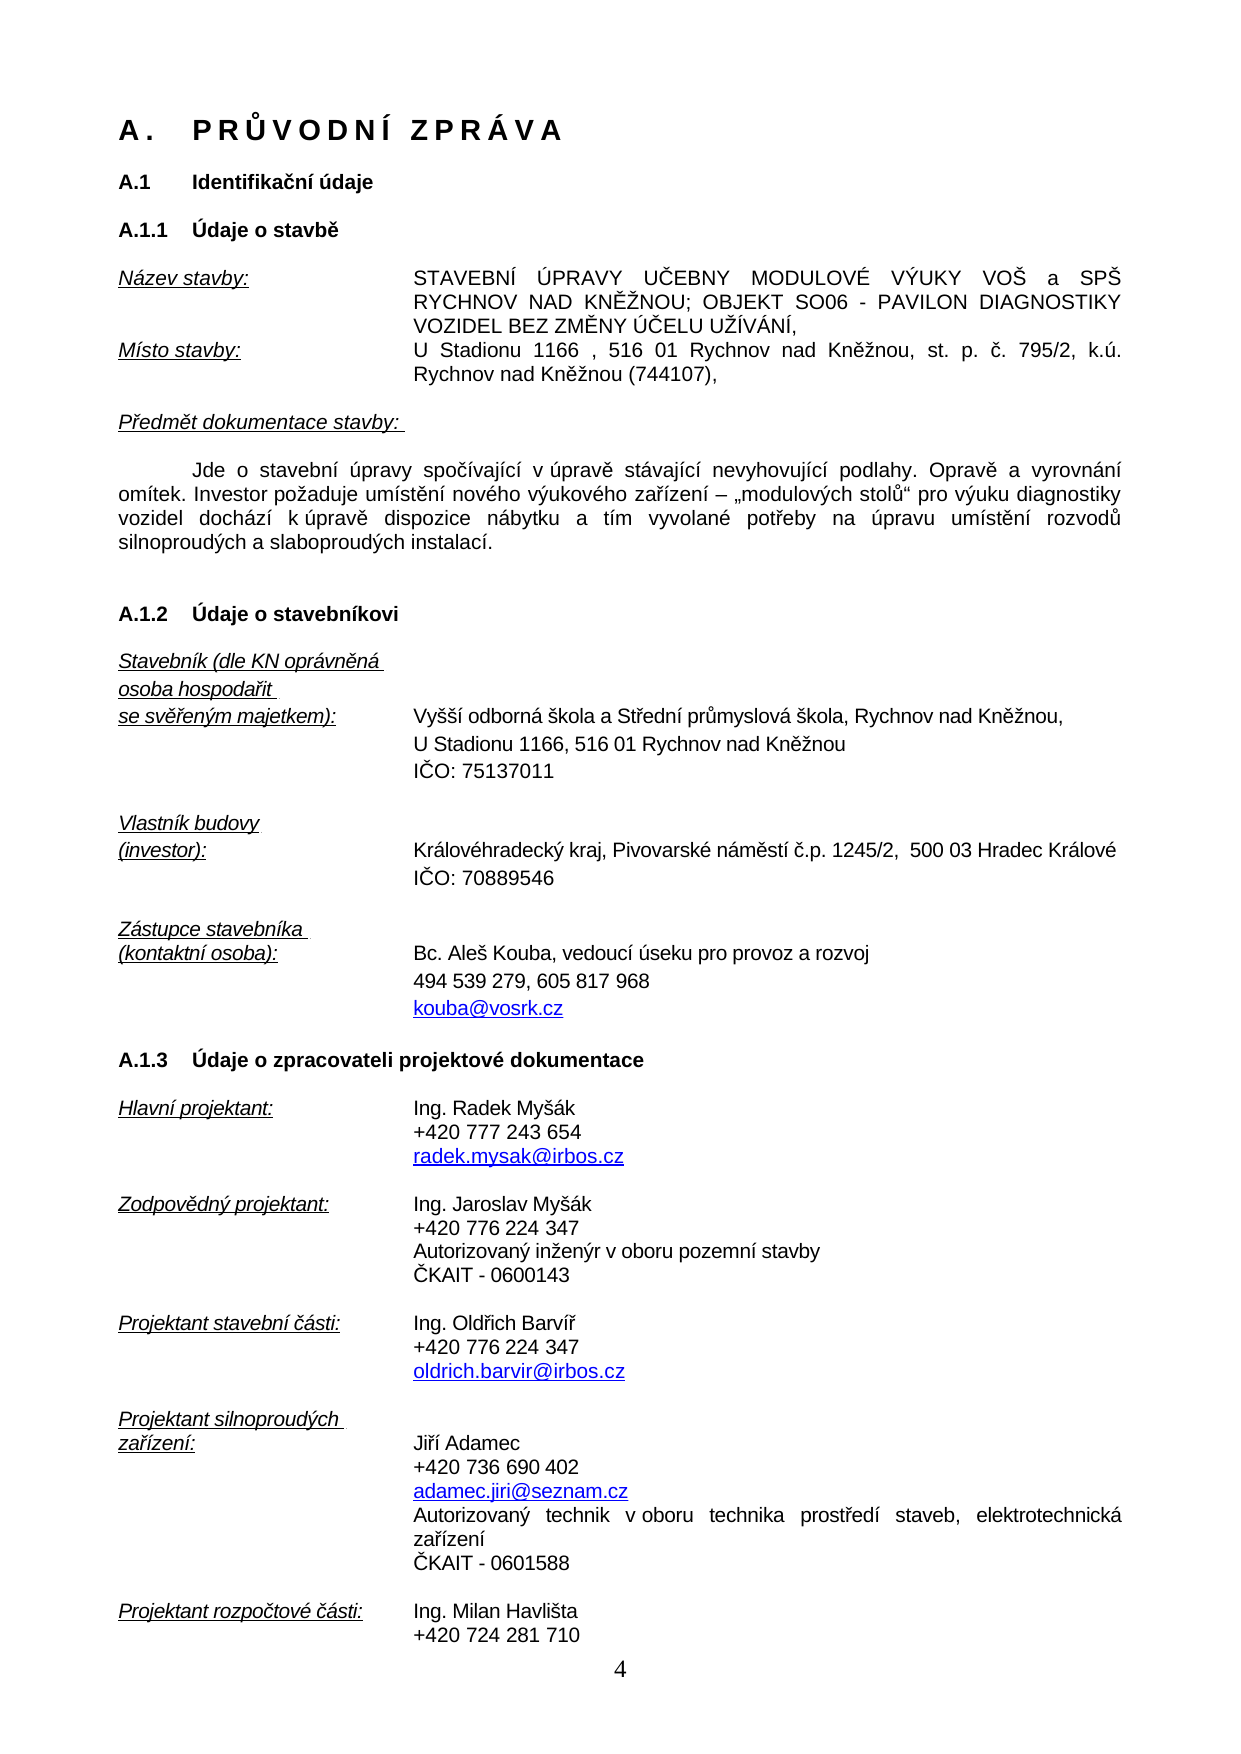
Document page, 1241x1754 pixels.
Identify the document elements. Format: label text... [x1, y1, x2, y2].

text Zodpovědný projektant: Ing. Jaroslav Myšák [118, 1191, 1076, 1215]
text Zástupce stavebníka [118, 917, 1122, 941]
text Autorizovaný technik v oboru technika prostředí staveb, elektrotechnická zařízení [413, 1503, 1122, 1551]
text 494 539 279, 605 817 968 [118, 969, 1122, 993]
text Vlastník budovy [118, 811, 1122, 835]
text kouba@vosrk.cz [413, 996, 1122, 1020]
text adamec.jiri@seznam.cz [413, 1479, 1122, 1503]
text A.1.2 Údaje o stavebníkovi [118, 601, 1122, 625]
text ČKAIT - 0601588 [339, 1551, 1122, 1575]
text +420 724 281 710 [118, 1623, 1122, 1647]
text A.1 Identifikační údaje [118, 170, 1122, 194]
text Název stavby: STAVEBNÍ ÚPRAVY UČEBNY MODULOVÉ VÝUKY VOŠ a SPŠ RYCHNOV NAD KNĚŽNOU; OBJEKT SO06 - PAVILON DIAGNOSTIKY VOZIDEL BEZ ZMĚNY ÚČELU UŽÍVÁNÍ, [118, 266, 1122, 338]
text Místo stavby: U Stadionu 1166 , 516 01 Rychnov nad Kněžnou, st. p. č. 795/2, k.ú. Rychnov nad Kněžnou (744107), [118, 338, 1122, 386]
text Projektant silnoproudých [118, 1407, 1122, 1431]
list PRŮVODNÍ ZPRÁVA [118, 113, 1122, 146]
text radek.mysak@irbos.cz [339, 1143, 1122, 1167]
text Hlavní projektant: Ing. Radek Myšák [118, 1096, 1122, 1119]
text se svěřeným majetkem): Vyšší odborná škola a Střední průmyslová škola, Rychnov nad Kněžnou, [118, 704, 1122, 728]
text oldrich.barvir@irbos.cz [339, 1359, 1122, 1383]
text A.1.1 Údaje o stavbě [118, 218, 1122, 242]
text Stavebník (dle KN oprávněná [118, 649, 1122, 673]
text A.1.3 Údaje o zpracovateli projektové dokumentace [118, 1048, 1122, 1072]
text zařízení: Jiří Adamec [118, 1431, 1122, 1455]
text Projektant stavební části: Ing. Oldřich Barvíř [118, 1311, 1122, 1335]
text osoba hospodařit [118, 677, 1122, 701]
text +420 736 690 402 [339, 1455, 1122, 1479]
text U Stadionu 1166, 516 01 Rychnov nad Kněžnou [413, 732, 1122, 756]
text +420 777 243 654 [118, 1119, 1122, 1143]
text Projektant rozpočtové části: Ing. Milan Havlišta [118, 1599, 1122, 1623]
text ČKAIT - 0600143 [339, 1263, 1122, 1287]
text Autorizovaný inženýr v oboru pozemní stavby [339, 1239, 1122, 1263]
text Jde o stavební úpravy spočívající v úpravě stávající nevyhovující podlahy. Opravě a vyrovnání omítek. Investor požaduje umístění nového výukového zařízení – „modulových stolů“ pro výuku diagnostiky vozidel dochází k úpravě dispozice nábytku a tím vyvolané potřeby na úpravu umístění rozvodů silnoproudých a slaboproudých instalací. [118, 458, 1122, 553]
text +420 776 224 347 [118, 1335, 1122, 1359]
text IČO: 75137011 [118, 759, 1122, 783]
text (kontaktní osoba): Bc. Aleš Kouba, vedoucí úseku pro provoz a rozvoj [118, 941, 1122, 965]
text Předmět dokumentace stavby: [118, 410, 1122, 434]
text IČO: 70889546 [118, 866, 1122, 890]
text (investor): Královéhradecký kraj, Pivovarské náměstí č.p. 1245/2, 500 03 Hradec Králové [118, 838, 1122, 862]
text +420 776 224 347 [340, 1215, 1122, 1239]
